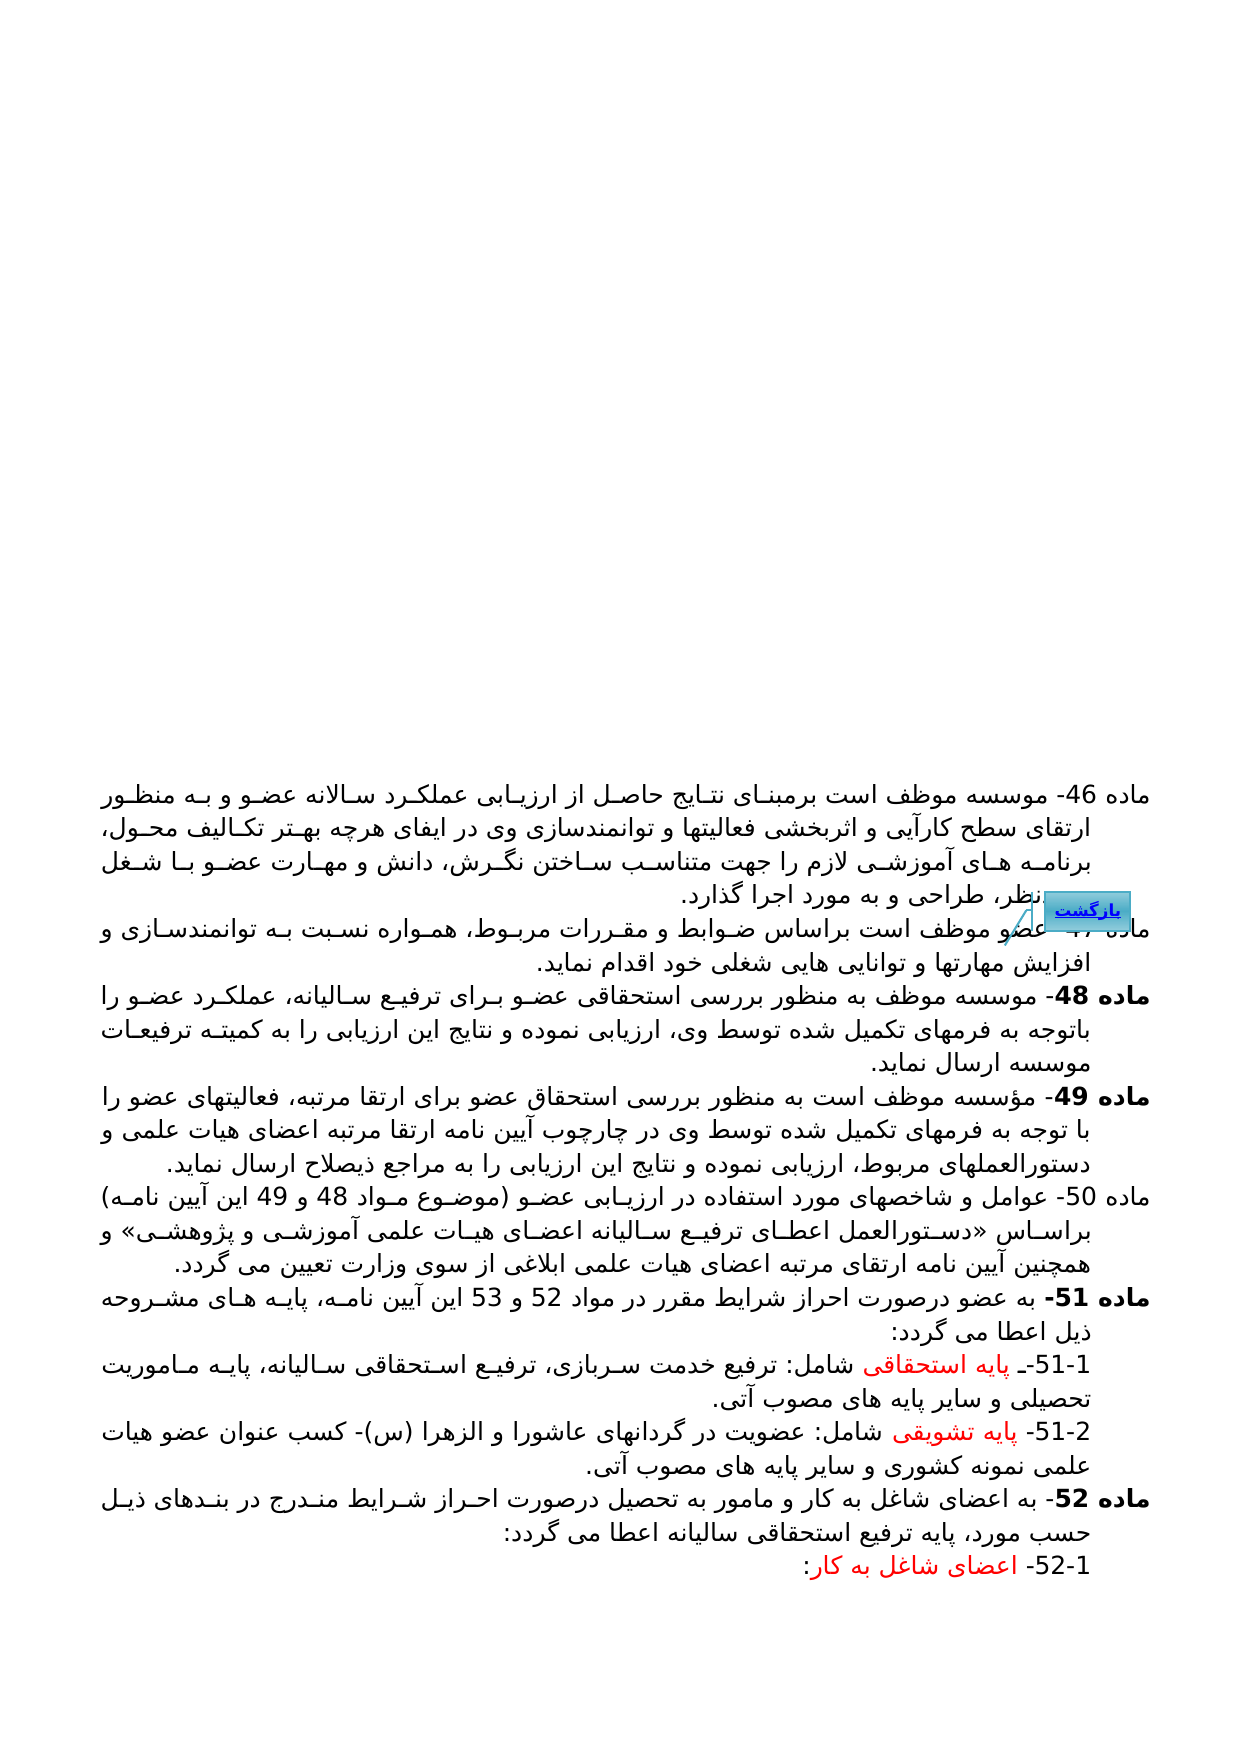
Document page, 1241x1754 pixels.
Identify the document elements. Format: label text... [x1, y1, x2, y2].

text ماده 50- عوامل و شاخصهای مورد استفاده در ارزیابی عضو (موضوع مواد 48 و 49 این آیین نامه) براساس «دستورالعمل اعطای ترفیع سالیانه اعضای هیات علمی آموزشی و پژوهشی» و همچنین آیین نامه ارتقای مرتبه اعضای هیات علمی ابلاغی از سوی وزارت تعیین می گردد. [100, 1182, 1151, 1279]
text ماده 49- مؤسسه موظف است به منظور بررسی استحقاق عضو برای ارتقا مرتبه، فعالیتهای عضو را با توجه به فرمهای تکمیل شده توسط وی در چارچوب آیین نامه ارتقا مرتبه اعضای هیات علمی و دستورالعملهای مربوط، ارزیابی نموده و نتایج این ارزیابی را به مراجع ذیصلاح ارسال نماید. [100, 1082, 1151, 1178]
text ماده 52- به اعضای شاغل به کار و مامور به تحصیل درصورت احراز شرایط مندرج در بندهای ذیل حسب مورد، پایه ترفیع استحقاقی سالیانه اعطا می گردد: [100, 1484, 1151, 1547]
text ماده 46- موسسه موظف است برمبنای نتایج حاصل از ارزیابی عملکرد سالانه عضو و به منظور ارتقای سطح کارآیی و اثربخشی فعالیتها و توانمندسازی وی در ایفای هرچه بهتر تکالیف محول، برنامه های آموزشی لازم را جهت متناسب ساختن نگرش، دانش و مهارت عضو با شغل موردنظر، طراحی و به مورد اجرا گذارد. [100, 780, 1151, 910]
text ماده 48- موسسه موظف به منظور بررسی استحقاقی عضو برای ترفیع سالیانه، عملکرد عضو را باتوجه به فرمهای تکمیل شده توسط وی، ارزیابی نموده و نتایج این ارزیابی را به کمیته ترفیعات موسسه ارسال نماید. [100, 981, 1151, 1077]
text ماده 51- به عضو درصورت احراز شرایط مقرر در مواد 52 و 53 این آیین نامه، پایه های مشروحه ذیل اعطا می گردد: [100, 1283, 1151, 1346]
text 51-2- پایه تشویقی شامل: عضویت در گردانهای عاشورا و الزهرا (س)- کسب عنوان عضو هیات علمی نمونه کشوری و سایر پایه های مصوب آتی. [100, 1417, 1151, 1480]
text 51-1- پایه استحقاقی شامل: ترفیع خدمت سربازی، ترفیع استحقاقی سالیانه، پایه ماموریت تحصیلی و سایر پایه های مصوب آتی. [100, 1350, 1151, 1413]
text 52-1- اعضای شاغل به کار: [100, 1551, 1151, 1581]
text ماده 47- عضو موظف است براساس ضوابط و مقررات مربوط، همواره نسبت به توانمندسازی و افزایش مهارتها و توانایی هایی شغلی خود اقدام نماید. [100, 914, 1151, 977]
